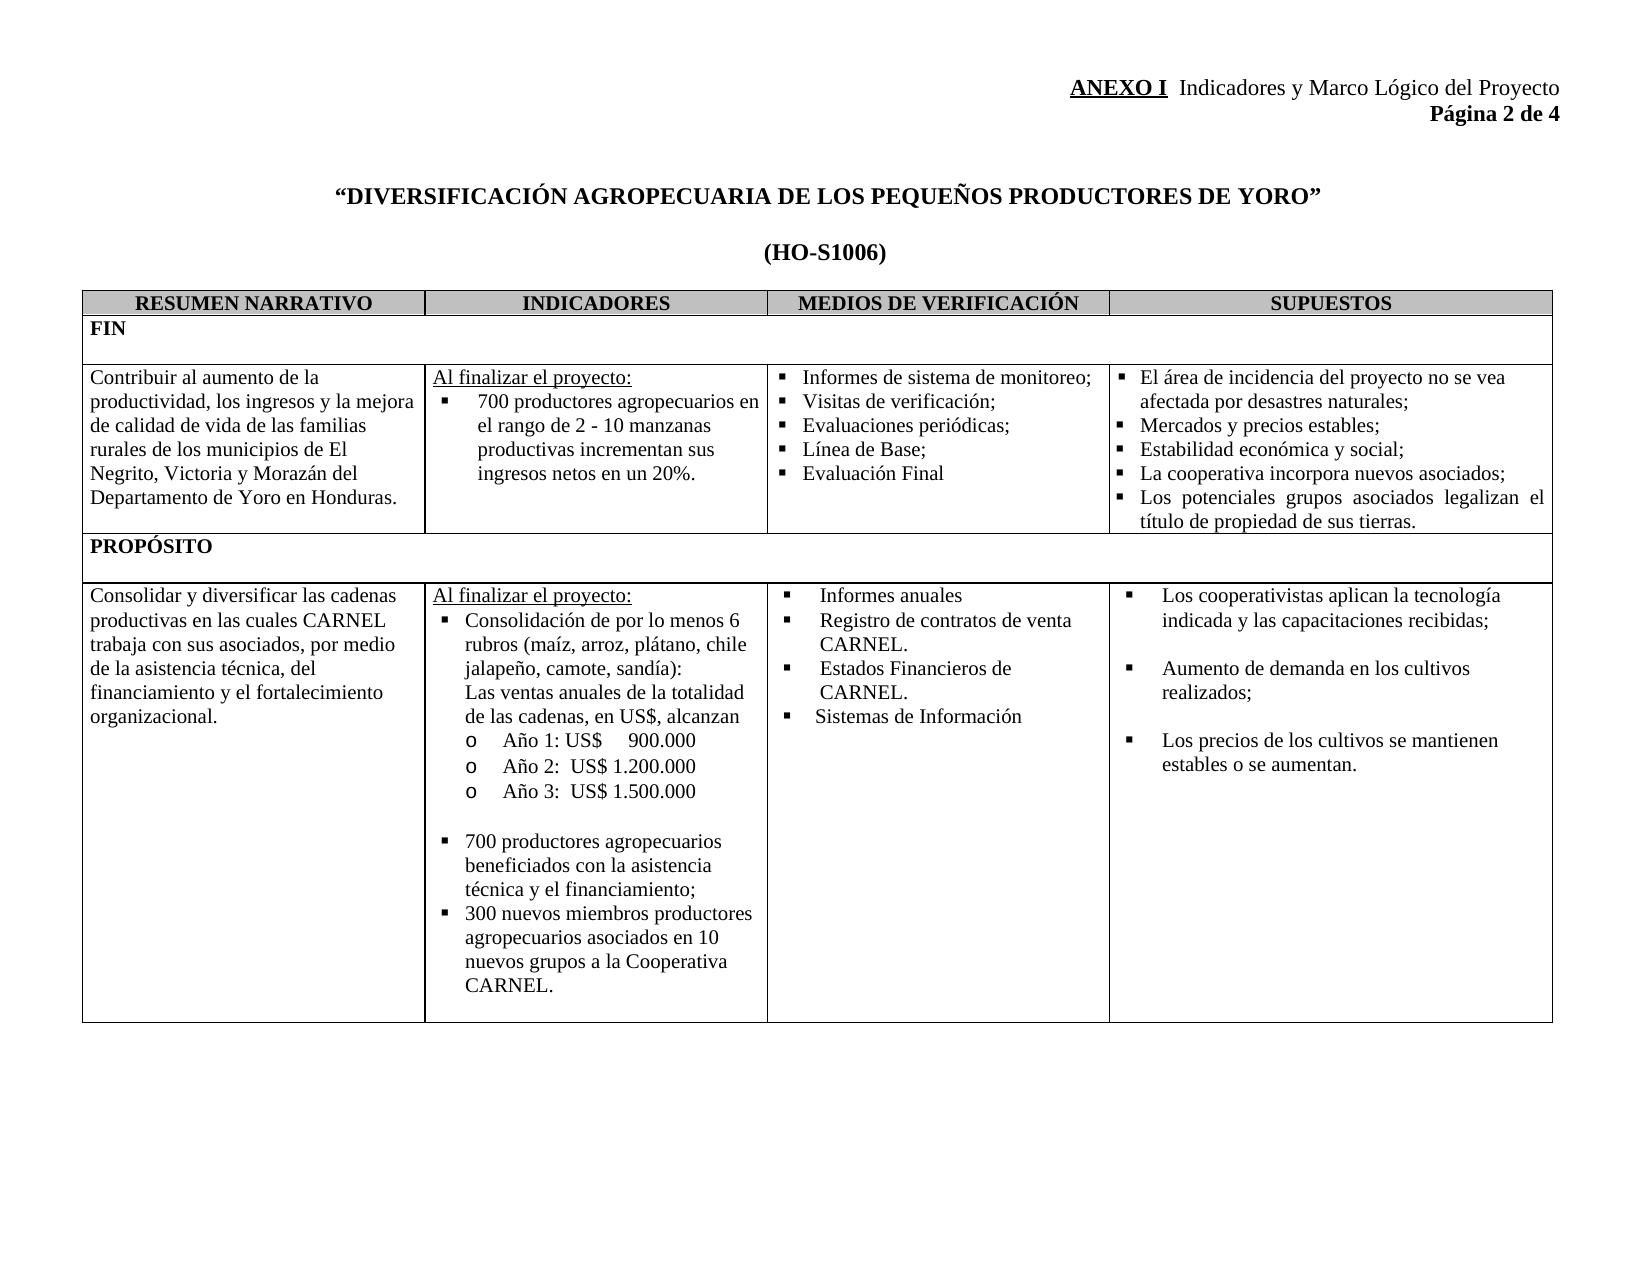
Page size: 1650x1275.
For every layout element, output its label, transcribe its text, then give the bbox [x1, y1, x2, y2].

table_header RESUMEN NARRATIVO [83, 291, 424, 314]
table_header MEDIOS DE VERIFICACIÓN [768, 291, 1109, 314]
table_cell Informes anuales Registro de contratos de venta CARNEL. Estados Financieros de CARNEL. Sistemas de Información [768, 584, 1109, 1022]
table_cell Al finalizar el proyecto: 700 productores agropecuarios en el rango de 2 - 10 manzanas productivas incrementan sus ingresos netos en un 20%. [426, 365, 767, 533]
text (HO-S1006) [90, 238, 1560, 265]
table_cell PROPÓSITO [83, 534, 1552, 582]
table_cell El área de incidencia del proyecto no se vea afectada por desastres naturales; Mercados y precios estables; Estabilidad económica y social; La cooperativa incorpora nuevos asociados; Los potenciales grupos asociados legalizan el título de propiedad de sus tierras. [1110, 365, 1552, 533]
table_header SUPUESTOS [1110, 291, 1552, 314]
table_cell Al finalizar el proyecto: Consolidación de por lo menos 6 rubros (maíz, arroz, plátano, chile jalapeño, camote, sandía): Las ventas anuales de la totalidad de las cadenas, en US$, alcanzan Año 1: US$ 900.000 Año 2: US$ 1.200.000 Año 3: US$ 1.500.000 700 productores agropecuarios beneficiados con la asistencia técnica y el financiamiento; 300 nuevos miembros productores agropecuarios asociados en 10 nuevos grupos a la Cooperativa CARNEL. [426, 584, 767, 1022]
table_cell FIN [83, 316, 1552, 364]
table_cell Contribuir al aumento de la productividad, los ingresos y la mejora de calidad de vida de las familias rurales de los municipios de El Negrito, Victoria y Morazán del Departamento de Yoro en Honduras. [83, 365, 424, 533]
table_cell Consolidar y diversificar las cadenas productivas en las cuales CARNEL trabaja con sus asociados, por medio de la asistencia técnica, del financiamiento y el fortalecimiento organizacional. [83, 584, 424, 1022]
subtitle “DIVERSIFICACIÓN AGROPECUARIA DE LOS PEQUEÑOS PRODUCTORES DE YORO” [90, 183, 1560, 210]
table_header INDICADORES [426, 291, 767, 314]
table_cell Informes de sistema de monitoreo; Visitas de verificación; Evaluaciones periódicas; Línea de Base; Evaluación Final [768, 365, 1109, 533]
table_cell Los cooperativistas aplican la tecnología indicada y las capacitaciones recibidas; Aumento de demanda en los cultivos realizados; Los precios de los cultivos se mantienen estables o se aumentan. [1110, 584, 1552, 1022]
